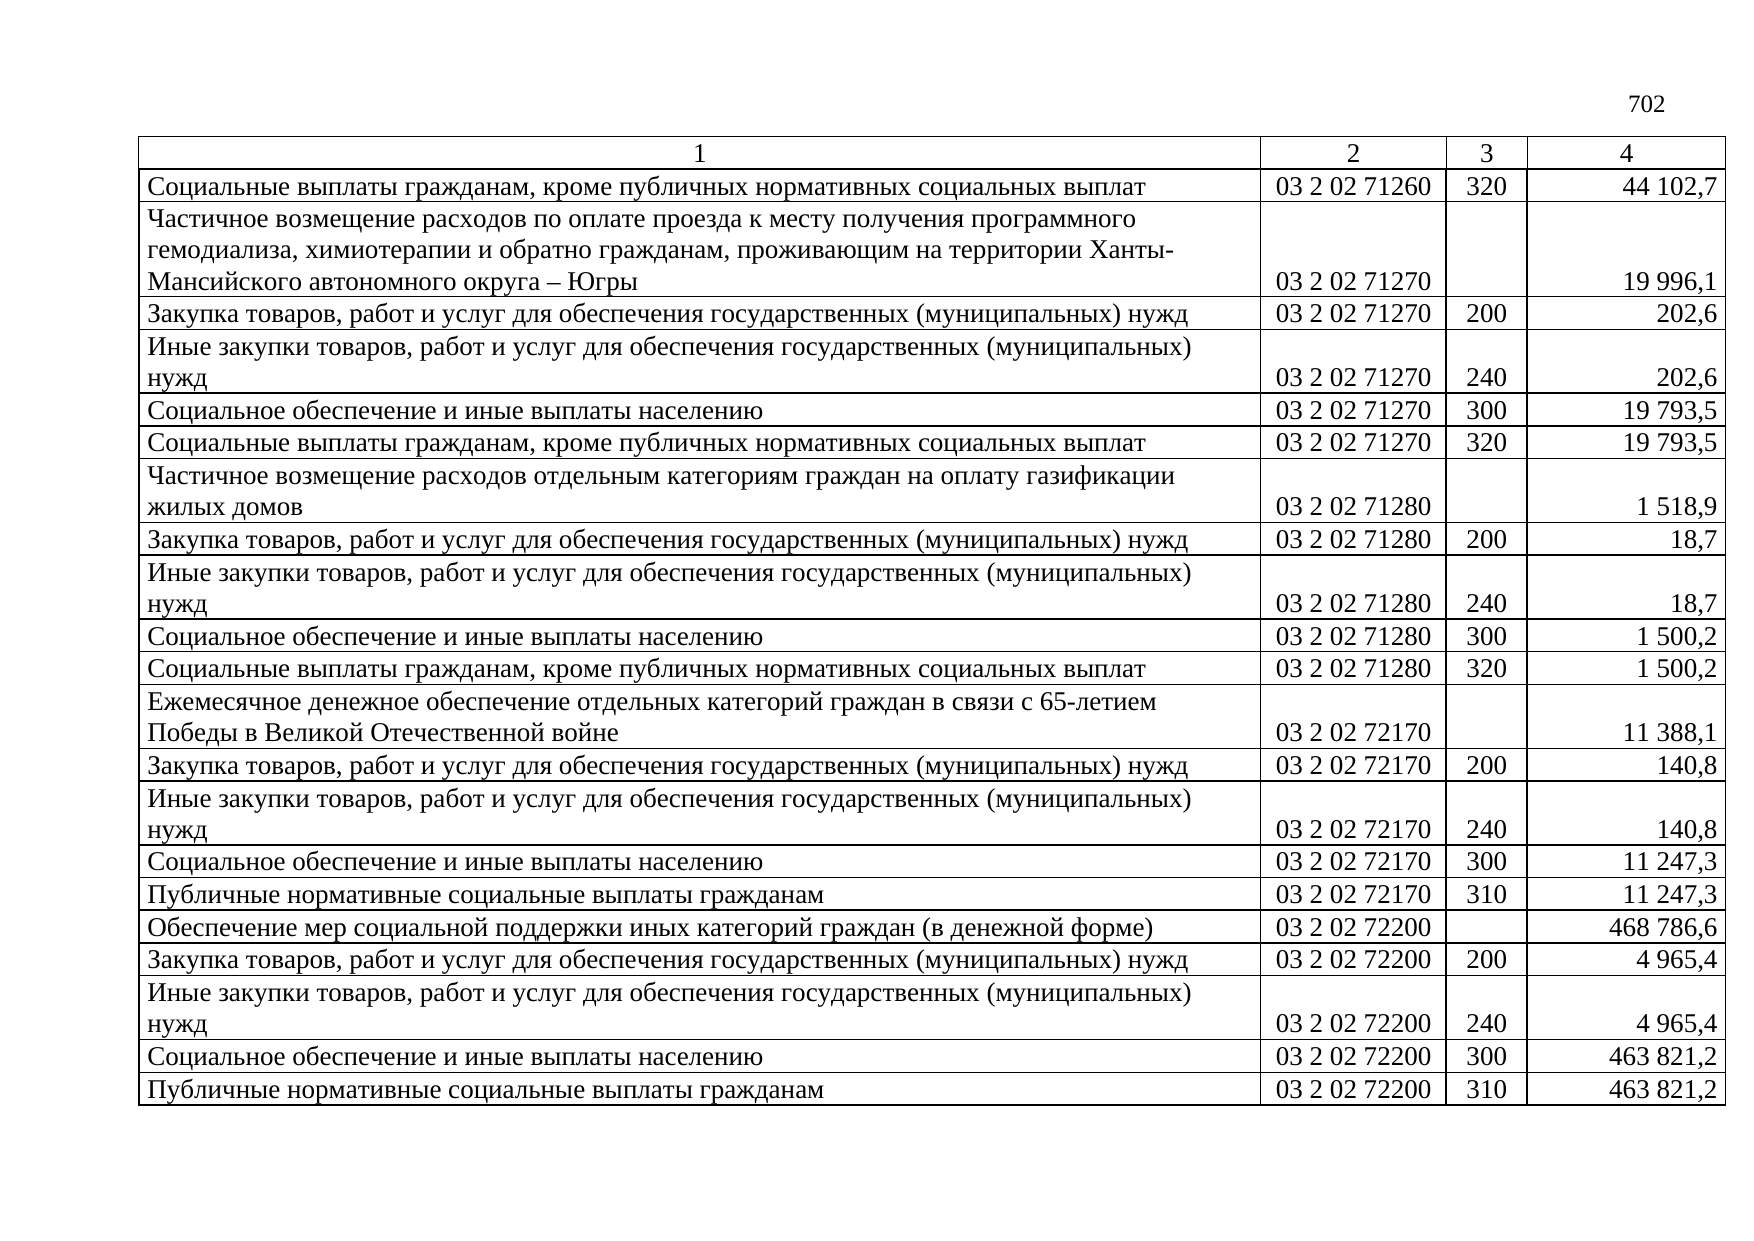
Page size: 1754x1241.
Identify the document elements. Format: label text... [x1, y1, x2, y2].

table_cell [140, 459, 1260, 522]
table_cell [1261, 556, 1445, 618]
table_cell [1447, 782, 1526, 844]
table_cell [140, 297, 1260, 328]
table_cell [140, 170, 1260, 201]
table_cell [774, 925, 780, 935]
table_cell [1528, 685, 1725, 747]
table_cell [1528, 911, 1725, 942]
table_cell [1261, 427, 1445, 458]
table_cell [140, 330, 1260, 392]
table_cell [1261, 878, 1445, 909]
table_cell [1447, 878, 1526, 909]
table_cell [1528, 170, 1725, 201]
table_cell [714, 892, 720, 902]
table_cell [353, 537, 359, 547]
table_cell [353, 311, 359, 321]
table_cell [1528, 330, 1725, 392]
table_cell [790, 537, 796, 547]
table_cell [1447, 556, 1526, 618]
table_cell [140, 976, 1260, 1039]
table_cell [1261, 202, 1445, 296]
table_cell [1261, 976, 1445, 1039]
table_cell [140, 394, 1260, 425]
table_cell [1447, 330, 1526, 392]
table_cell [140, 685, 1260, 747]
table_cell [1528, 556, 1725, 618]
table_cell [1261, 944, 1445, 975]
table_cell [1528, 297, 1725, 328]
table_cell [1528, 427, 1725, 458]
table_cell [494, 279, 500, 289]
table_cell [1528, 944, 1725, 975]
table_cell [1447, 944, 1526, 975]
table_header 2 [1261, 137, 1446, 168]
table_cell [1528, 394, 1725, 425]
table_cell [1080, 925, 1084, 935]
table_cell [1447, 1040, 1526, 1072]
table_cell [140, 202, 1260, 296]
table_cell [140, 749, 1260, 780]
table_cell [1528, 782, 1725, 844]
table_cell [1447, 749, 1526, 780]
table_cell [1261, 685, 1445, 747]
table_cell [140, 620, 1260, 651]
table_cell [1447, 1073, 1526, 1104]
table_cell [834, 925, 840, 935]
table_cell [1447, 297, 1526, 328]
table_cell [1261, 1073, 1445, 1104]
table_header 4 [1528, 137, 1725, 168]
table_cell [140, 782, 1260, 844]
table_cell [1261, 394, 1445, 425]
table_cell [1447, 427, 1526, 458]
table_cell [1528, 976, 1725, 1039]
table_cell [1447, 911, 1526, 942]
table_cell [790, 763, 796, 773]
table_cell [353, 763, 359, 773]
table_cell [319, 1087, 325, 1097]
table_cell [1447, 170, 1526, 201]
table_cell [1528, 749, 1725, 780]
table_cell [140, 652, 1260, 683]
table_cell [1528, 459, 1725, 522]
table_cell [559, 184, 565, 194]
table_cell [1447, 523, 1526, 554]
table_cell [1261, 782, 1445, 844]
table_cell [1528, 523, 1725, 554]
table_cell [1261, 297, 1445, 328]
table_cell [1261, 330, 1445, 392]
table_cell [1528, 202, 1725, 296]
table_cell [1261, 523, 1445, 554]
table_header 3 [1447, 137, 1527, 168]
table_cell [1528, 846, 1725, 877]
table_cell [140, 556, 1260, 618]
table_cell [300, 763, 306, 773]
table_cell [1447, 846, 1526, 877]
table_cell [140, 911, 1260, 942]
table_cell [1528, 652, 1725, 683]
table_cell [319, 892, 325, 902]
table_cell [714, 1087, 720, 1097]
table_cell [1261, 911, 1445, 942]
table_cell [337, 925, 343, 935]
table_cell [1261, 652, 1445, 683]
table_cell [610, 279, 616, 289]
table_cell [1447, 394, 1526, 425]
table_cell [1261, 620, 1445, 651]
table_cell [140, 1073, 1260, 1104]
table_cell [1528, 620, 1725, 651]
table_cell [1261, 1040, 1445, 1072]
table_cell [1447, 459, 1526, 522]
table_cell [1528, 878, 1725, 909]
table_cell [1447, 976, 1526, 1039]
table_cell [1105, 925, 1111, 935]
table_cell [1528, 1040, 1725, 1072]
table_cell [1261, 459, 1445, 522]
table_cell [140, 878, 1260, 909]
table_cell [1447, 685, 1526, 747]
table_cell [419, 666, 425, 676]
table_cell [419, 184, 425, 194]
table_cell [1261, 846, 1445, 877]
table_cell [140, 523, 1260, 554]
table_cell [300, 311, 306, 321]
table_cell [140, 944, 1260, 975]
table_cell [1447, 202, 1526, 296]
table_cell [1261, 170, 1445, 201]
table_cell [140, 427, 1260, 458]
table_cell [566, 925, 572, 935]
table_header 1 [139, 137, 1260, 168]
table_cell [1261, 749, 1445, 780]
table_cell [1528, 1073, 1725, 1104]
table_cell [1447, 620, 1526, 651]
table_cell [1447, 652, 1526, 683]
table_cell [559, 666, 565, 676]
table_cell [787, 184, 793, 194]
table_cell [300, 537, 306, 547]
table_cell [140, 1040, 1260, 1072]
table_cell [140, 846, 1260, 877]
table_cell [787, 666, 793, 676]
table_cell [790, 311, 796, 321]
